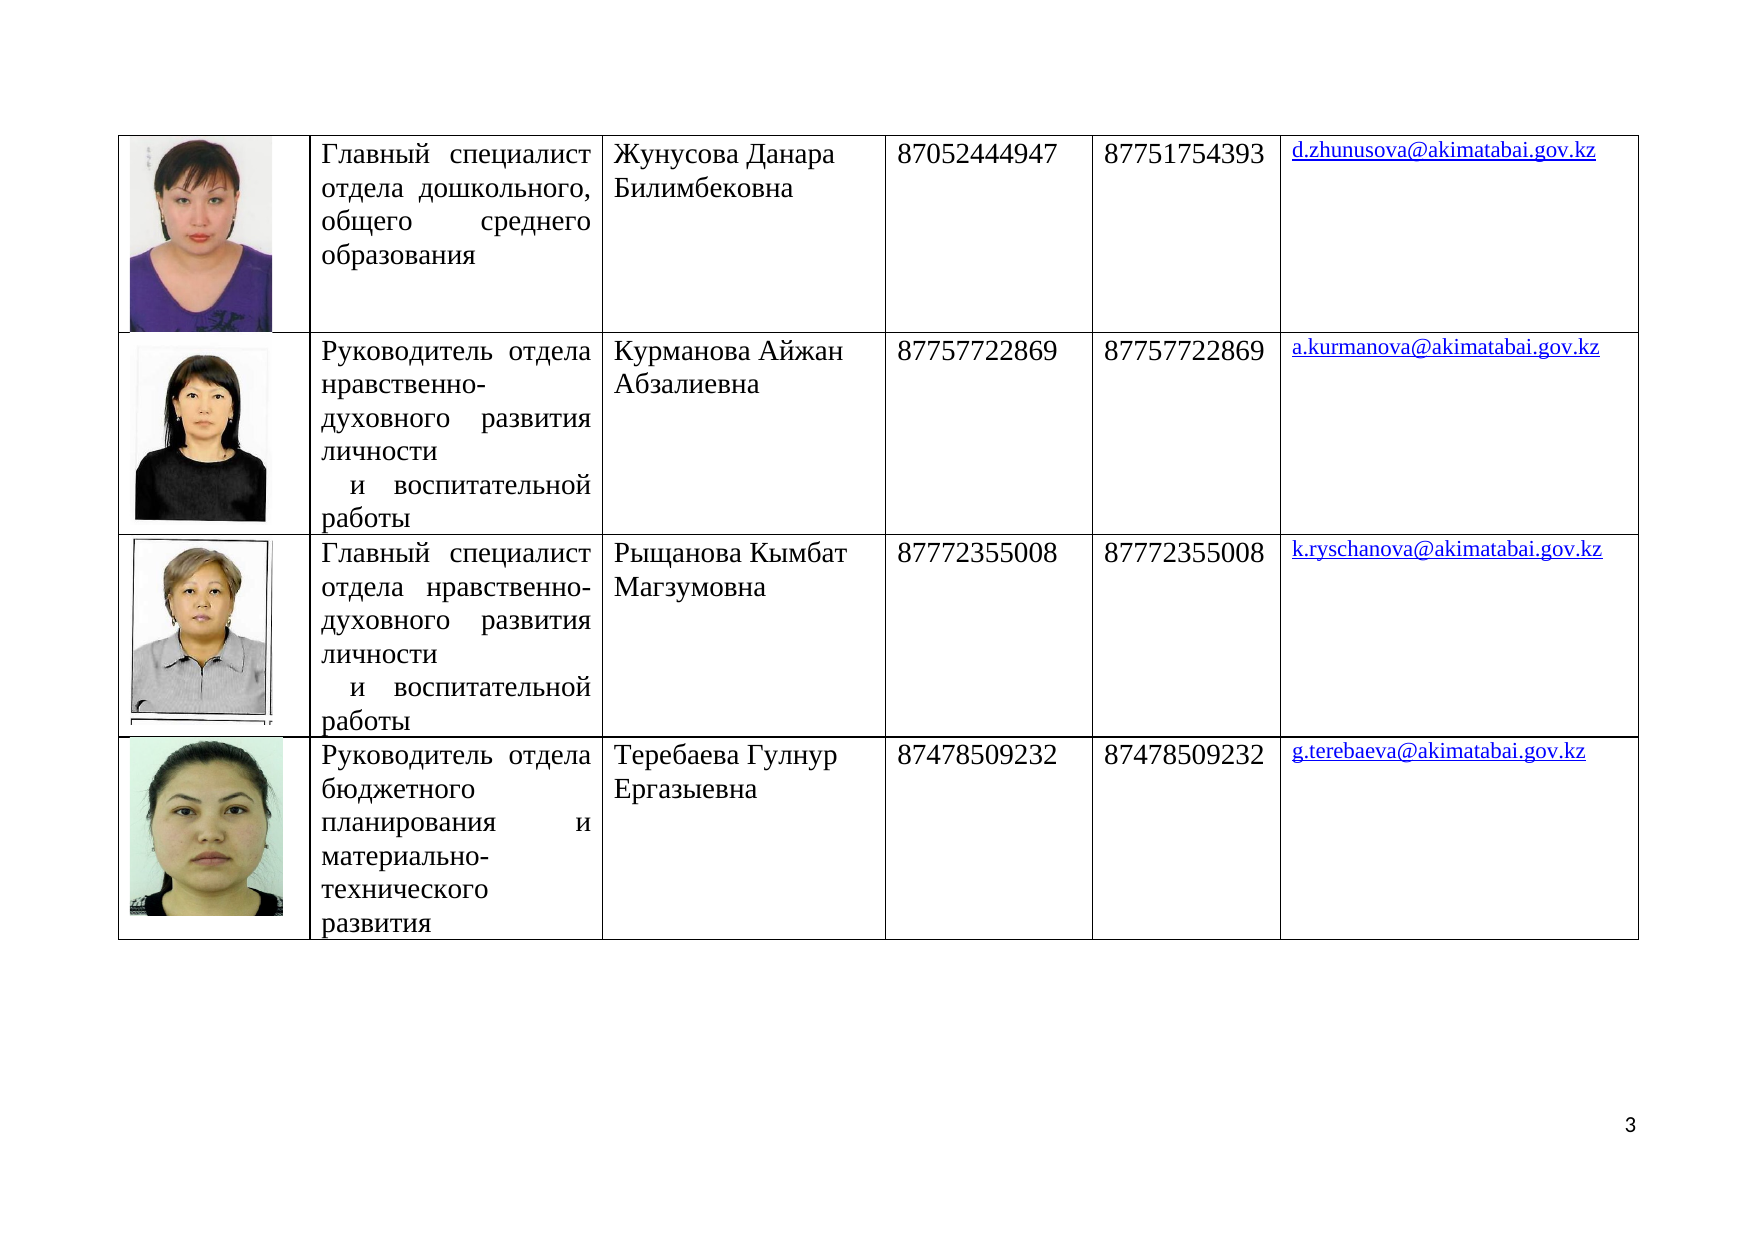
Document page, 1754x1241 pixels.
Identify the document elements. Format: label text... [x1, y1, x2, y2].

table_cell d.zhunusova@akimatabai.gov.kz [1281, 136, 1638, 332]
table_cell k.ryschanova@akimatabai.gov.kz [1281, 535, 1638, 736]
table_cell Главный специалист отдела дошкольного, общего среднего образования [311, 136, 602, 332]
table_cell 87757722869 [886, 333, 1092, 534]
table_cell 87478509232 [886, 738, 1092, 939]
table_cell 87757722869 [1093, 333, 1280, 534]
table_cell 87772355008 [886, 535, 1092, 736]
table_cell Курманова Айжан Абзалиевна [603, 333, 885, 534]
picture [129, 535, 273, 725]
table_cell g.terebaeva@akimatabai.gov.kz [1281, 738, 1638, 939]
table_cell [119, 535, 309, 736]
table_cell a.kurmanova@akimatabai.gov.kz [1281, 333, 1638, 534]
table_cell Жунусова Данара Билимбековна [603, 136, 885, 332]
table_cell 87751754393 [1093, 136, 1280, 332]
table_cell Руководитель отдела нравственно-духовного развития личности и воспитательной работы [311, 333, 602, 534]
table_cell Теребаева Гулнур Ергазыевна [603, 738, 885, 939]
table_cell [119, 136, 129, 332]
table_cell Руководитель отдела бюджетного планирования и материально-технического развития [311, 738, 602, 939]
table_cell 87052444947 [886, 136, 1092, 332]
picture [129, 136, 273, 525]
table_cell Рыщанова Кымбат Магзумовна [603, 535, 885, 736]
table_cell [119, 738, 309, 939]
table_cell 87478509232 [1093, 738, 1280, 939]
table_cell Главный специалист отдела нравственно-духовного развития личности и воспитательной работы [311, 535, 602, 736]
table_cell [119, 333, 309, 534]
table_cell [273, 136, 309, 332]
table_cell 87772355008 [1093, 535, 1280, 736]
